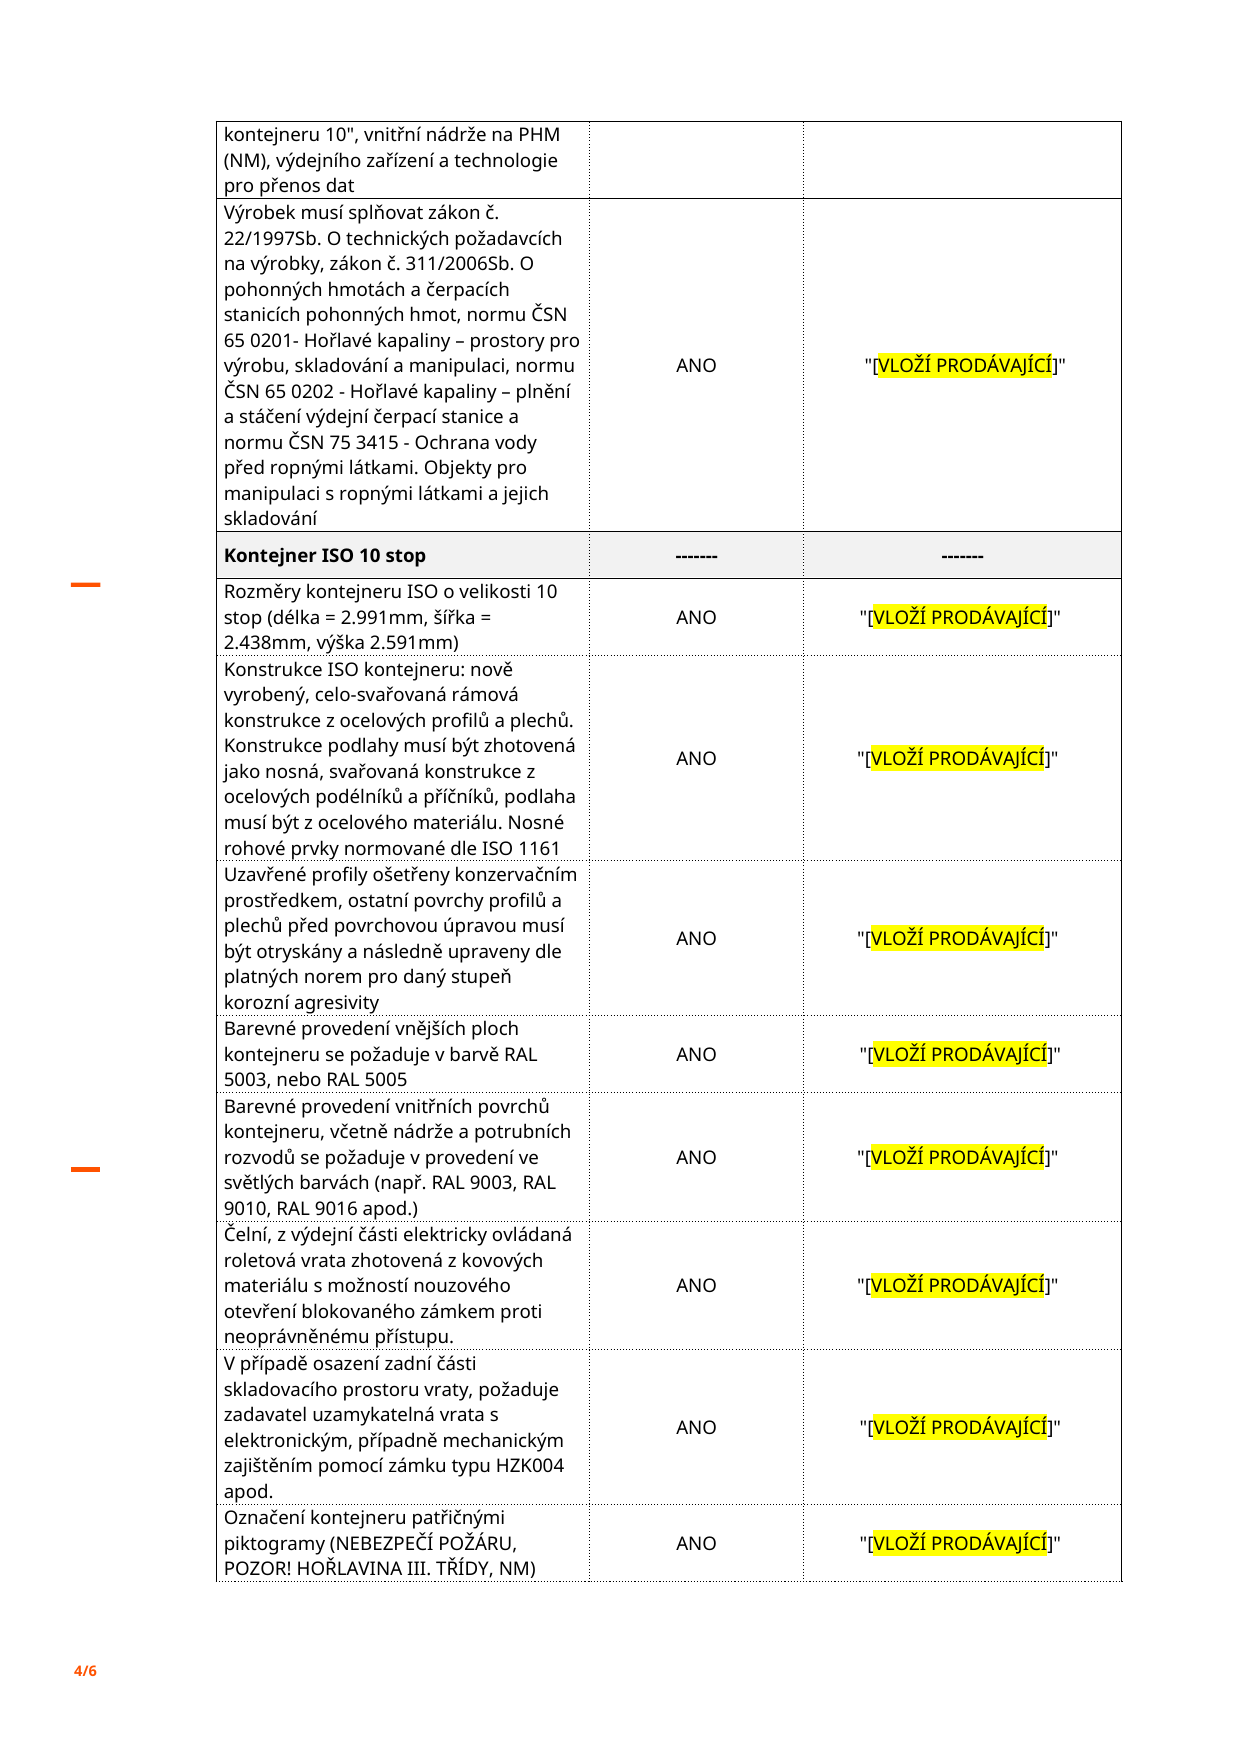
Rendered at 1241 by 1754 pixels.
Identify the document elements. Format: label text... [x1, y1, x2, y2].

table_cell "[VLOŽÍ PRODÁVAJÍCÍ]" [804, 1092, 1121, 1221]
table_cell Kontejner ISO 10 stop [217, 532, 589, 577]
table_cell "[VLOŽÍ PRODÁVAJÍCÍ]" [804, 1015, 1121, 1092]
table_cell ------- [589, 532, 803, 577]
table_cell "[VLOŽÍ PRODÁVAJÍCÍ]" [804, 579, 1121, 655]
table_cell ANO [589, 655, 803, 860]
table_cell Označení kontejneru patřičnými piktogramy (NEBEZPEČÍ POŽÁRU, POZOR! HOŘLAVINA III. TŘÍDY, NM) [217, 1504, 589, 1581]
table_cell Uzavřené profily ošetřeny konzervačním prostředkem, ostatní povrchy profilů a plechů před povrchovou úpravou musí být otryskány a následně upraveny dle platných norem pro daný stupeň korozní agresivity [217, 860, 589, 1014]
table_cell ANO [589, 1349, 803, 1503]
table_cell ANO [589, 199, 803, 531]
table_cell V případě osazení zadní části skladovacího prostoru vraty, požaduje zadavatel uzamykatelná vrata s elektronickým, případně mechanickým zajištěním pomocí zámku typu HZK004 apod. [217, 1349, 589, 1503]
table_cell ANO [589, 1015, 803, 1092]
table_cell Výrobek musí splňovat zákon č. 22/1997Sb. O technických požadavcích na výrobky, zákon č. 311/2006Sb. O pohonných hmotách a čerpacích stanicích pohonných hmot, normu ČSN 65 0201- Hořlavé kapaliny – prostory pro výrobu, skladování a manipulaci, normu ČSN 65 0202 - Hořlavé kapaliny – plnění a stáčení výdejní čerpací stanice a normu ČSN 75 3415 - Ochrana vody před ropnými látkami. Objekty pro manipulaci s ropnými látkami a jejich skladování [217, 199, 589, 531]
table_cell ANO [589, 122, 803, 198]
table_cell "[VLOŽÍ PRODÁVAJÍCÍ]" [804, 1221, 1121, 1349]
table_cell Barevné provedení vnějších ploch kontejneru se požaduje v barvě RAL 5003, nebo RAL 5005 [217, 1015, 589, 1092]
table_cell Rozměry kontejneru ISO o velikosti 10 stop (délka = 2.991mm, šířka = 2.438mm, výška 2.591mm) [217, 579, 589, 655]
table_cell ANO [589, 1092, 803, 1221]
table_cell "[VLOŽÍ PRODÁVAJÍCÍ]" [804, 199, 1121, 531]
table_cell "[VLOŽÍ PRODÁVAJÍCÍ]" [804, 655, 1121, 860]
table_cell Barevné provedení vnitřních povrchů kontejneru, včetně nádrže a potrubních rozvodů se požaduje v provedení ve světlých barvách (např. RAL 9003, RAL 9010, RAL 9016 apod.) [217, 1092, 589, 1221]
table_cell "[VLOŽÍ PRODÁVAJÍCÍ]" [804, 860, 1121, 1014]
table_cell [217, 122, 589, 198]
table_cell ------- [804, 532, 1121, 577]
table_cell ANO [589, 1504, 803, 1581]
table_cell ANO [589, 1221, 803, 1349]
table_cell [804, 1504, 1121, 1581]
table_cell ANO [589, 579, 803, 655]
table_cell Konstrukce ISO kontejneru: nově vyrobený, celo-svařovaná rámová konstrukce z ocelových profilů a plechů. Konstrukce podlahy musí být zhotovená jako nosná, svařovaná konstrukce z ocelových podélníků a příčníků, podlaha musí být z ocelového materiálu. Nosné rohové prvky normované dle ISO 1161 [217, 655, 589, 860]
table_cell Čelní, z výdejní části elektricky ovládaná roletová vrata zhotovená z kovových materiálu s možností nouzového otevření blokovaného zámkem proti neoprávněnému přístupu. [217, 1221, 589, 1349]
table_cell "[VLOŽÍ PRODÁVAJÍCÍ]" [804, 1349, 1121, 1503]
table_cell ANO [589, 860, 803, 1014]
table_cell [804, 122, 1121, 198]
